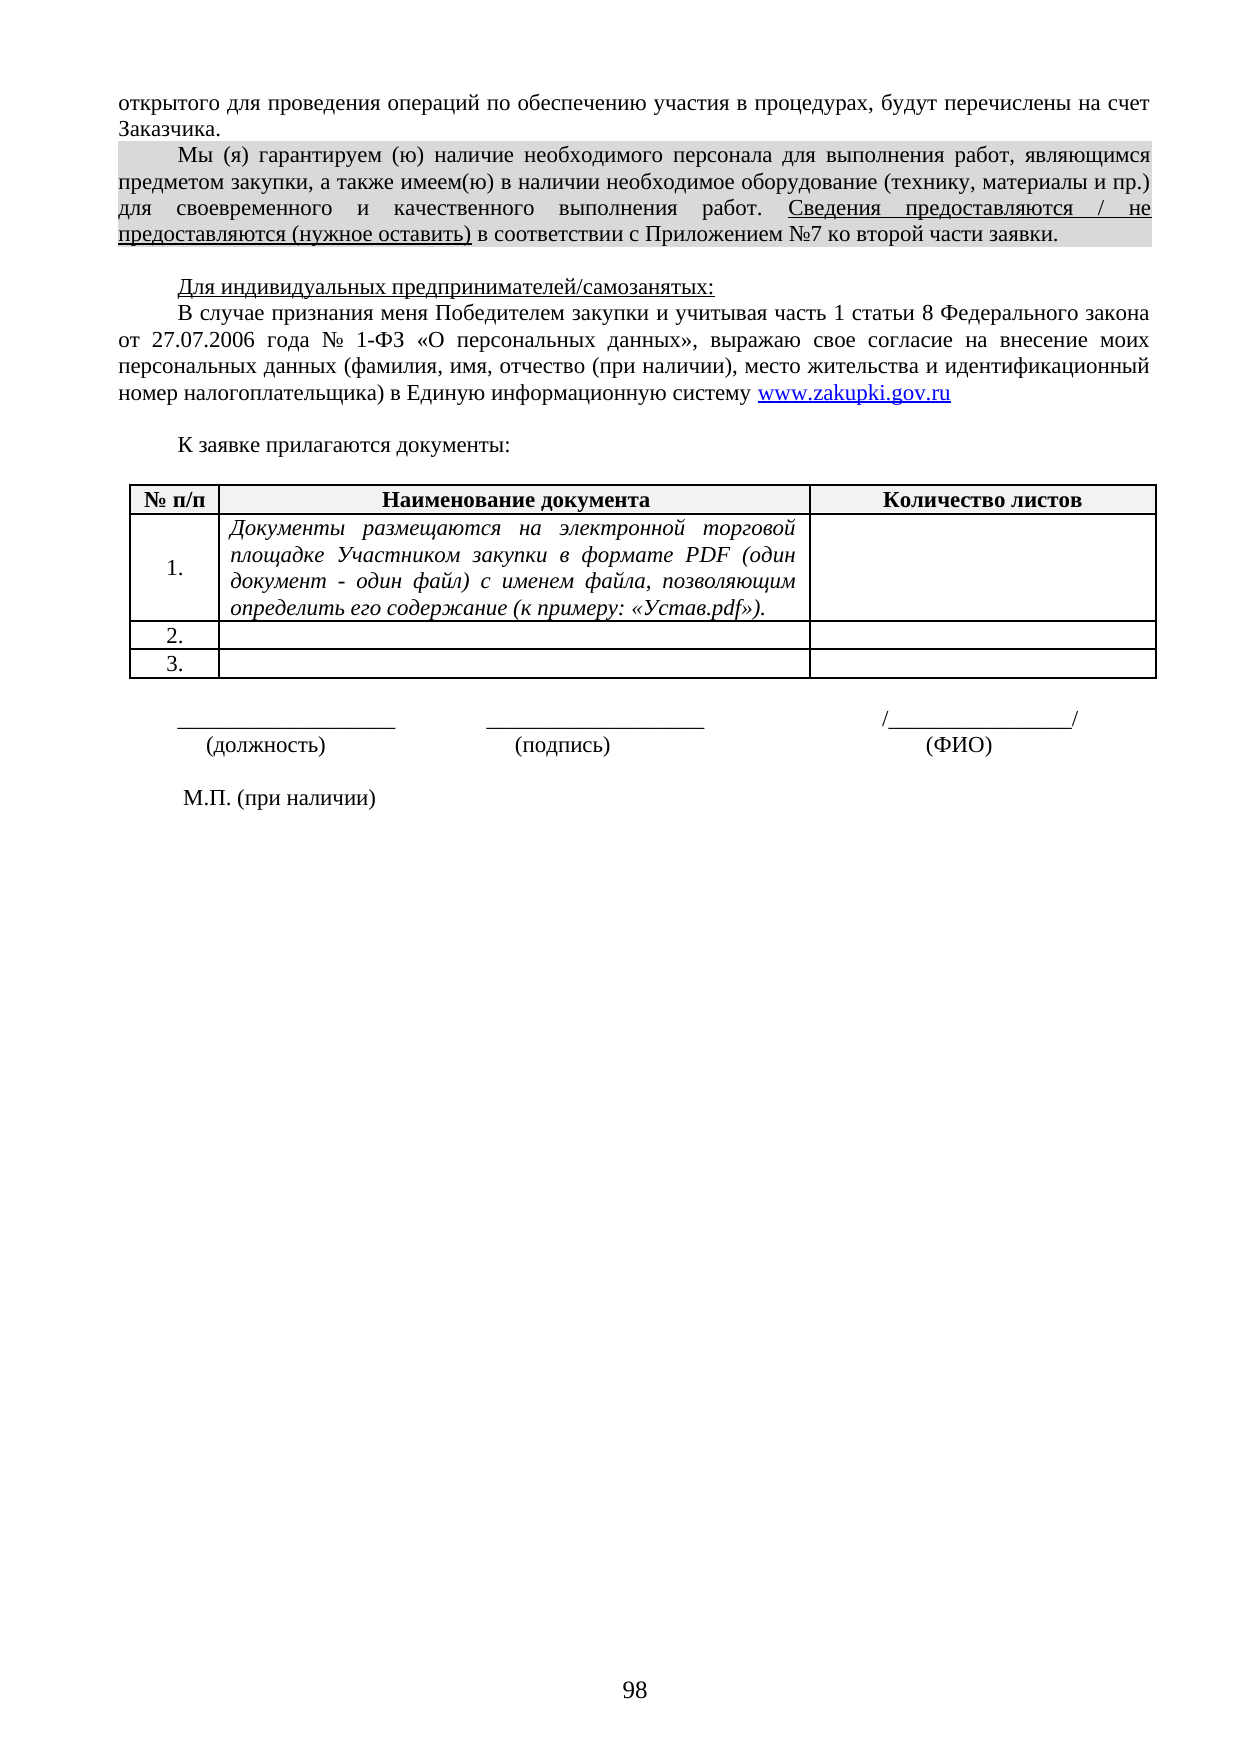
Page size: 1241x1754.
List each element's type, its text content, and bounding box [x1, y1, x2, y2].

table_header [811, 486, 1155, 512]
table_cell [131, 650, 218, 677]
text Для индивидуальных предпринимателей/самозанятых: [118, 273, 1152, 299]
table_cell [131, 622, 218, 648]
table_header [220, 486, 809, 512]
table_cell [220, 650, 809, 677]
text (должность) (подпись) (ФИО) [118, 732, 1152, 758]
text К заявке прилагаются документы: [118, 431, 1152, 458]
text Мы (я) гарантируем (ю) наличие необходимого персонала для выполнения работ, являющимся предметом закупки, а также имеем(ю) в наличии необходимое оборудование (технику, материалы и пр.) для своевременного и качественного выполнения работ. Сведения предоставляются / не предоставляются (нужное оставить) в соответствии с Приложением №7 ко второй части заявки. [118, 141, 1152, 247]
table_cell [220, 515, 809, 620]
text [118, 89, 1152, 141]
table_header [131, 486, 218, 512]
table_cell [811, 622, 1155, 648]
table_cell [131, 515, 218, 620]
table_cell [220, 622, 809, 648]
text ___________________ ___________________ /________________/ [118, 705, 1152, 732]
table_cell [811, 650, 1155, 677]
text В случае признания меня Победителем закупки и учитывая часть 1 статьи 8 Федерального закона от 27.07.2006 года № 1-ФЗ «О персональных данных», выражаю свое согласие на внесение моих персональных данных (фамилия, имя, отчество (при наличии), место жительства и идентификационный номер налогоплательщика) в Единую информационную систему www.zakupki.gov.ru [118, 299, 1152, 405]
text М.П. (при наличии) [118, 784, 1152, 811]
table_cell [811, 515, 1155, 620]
